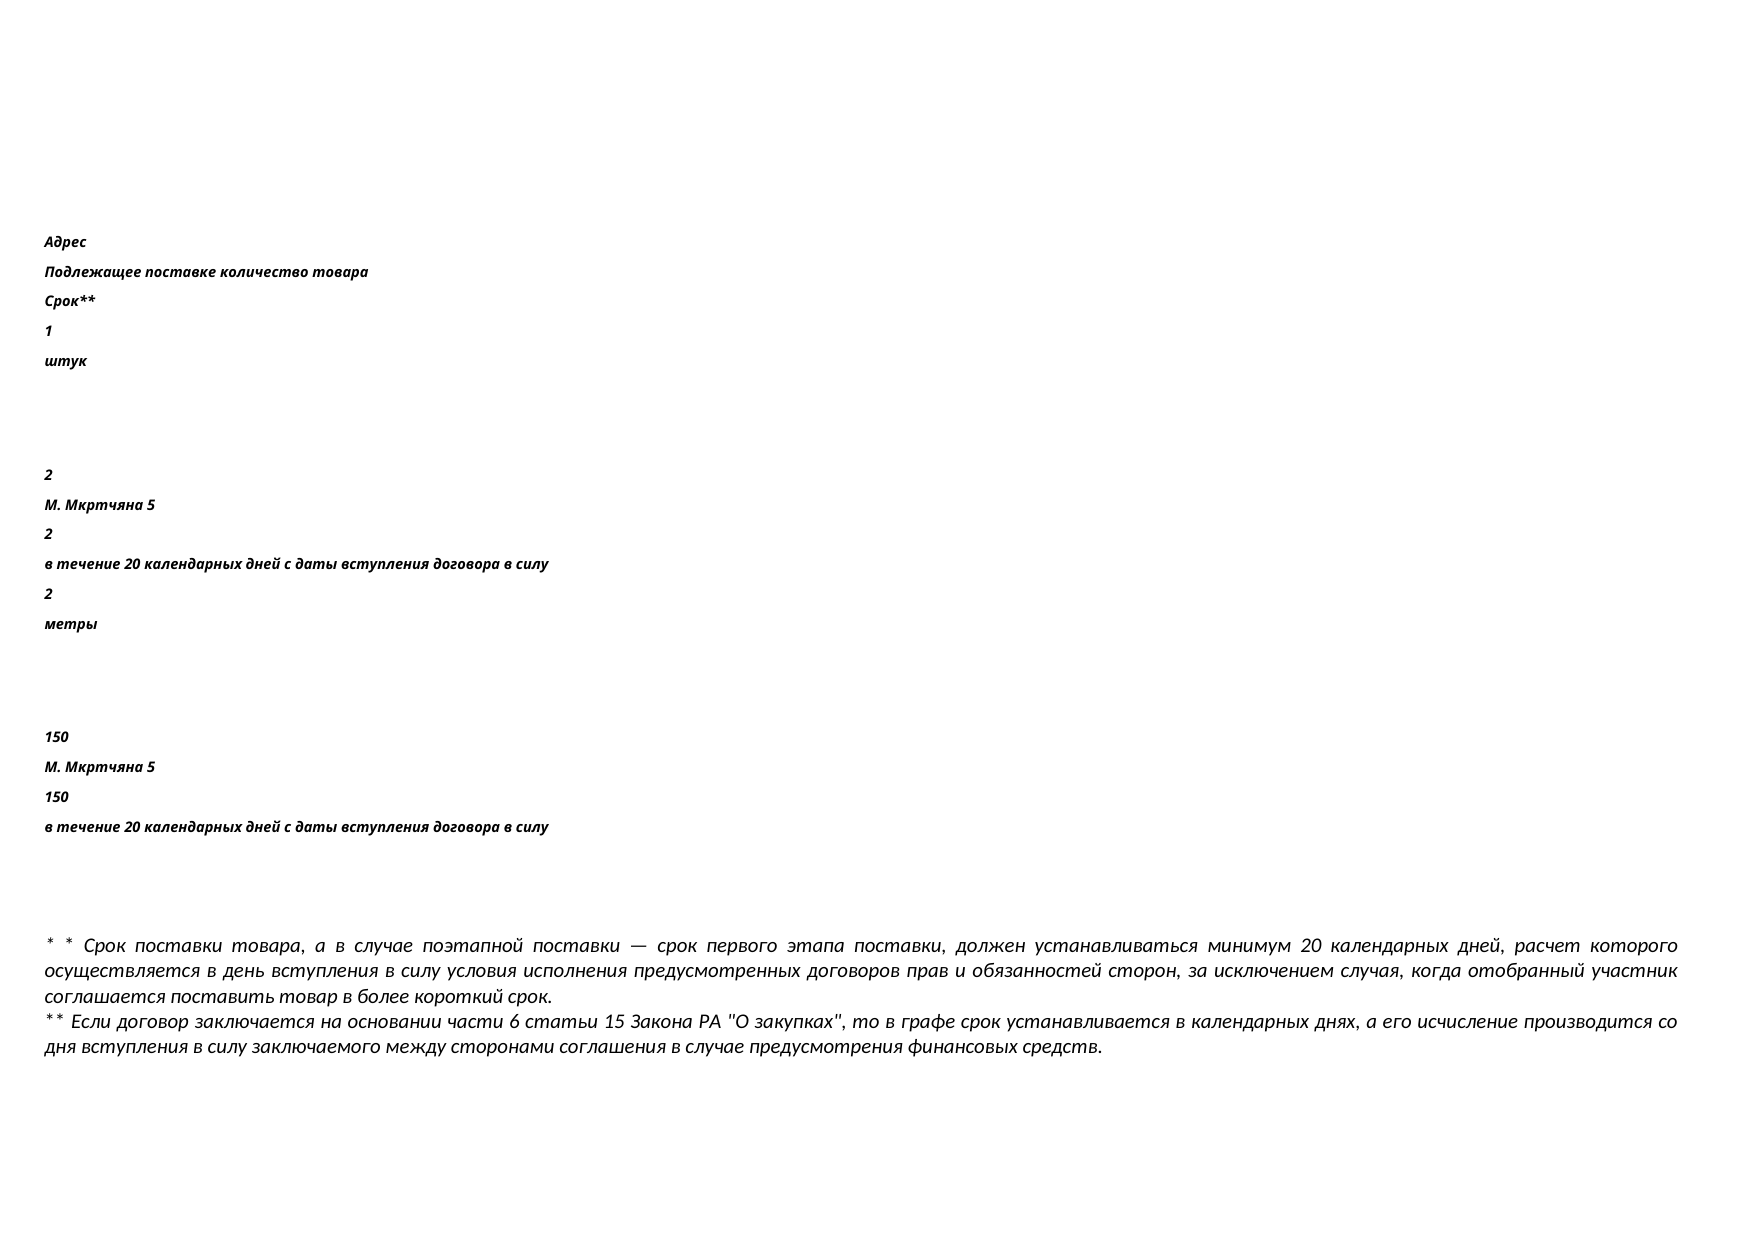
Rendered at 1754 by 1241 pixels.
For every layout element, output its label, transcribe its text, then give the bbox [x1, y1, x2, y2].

text * * Срок поставки товара, а в случае поэтапной поставки — срок первого этапа поставки, должен устанавливаться минимум 20 календарных дней, расчет которого осуществляется в день вступления в силу условия исполнения предусмотренных договоров прав и обязанностей сторон, за исключением случая, когда отобранный участник соглашается поставить товар в более короткий срок. [44, 932, 1680, 1008]
text ** Если договор заключается на основании части 6 статьи 15 Закона РА "О закупках", то в графе срок устанавливается в календарных днях, а его исчисление производится со дня вступления в силу заключаемого между сторонами соглашения в случае предусмотрения финансовых средств. [44, 1008, 1680, 1059]
